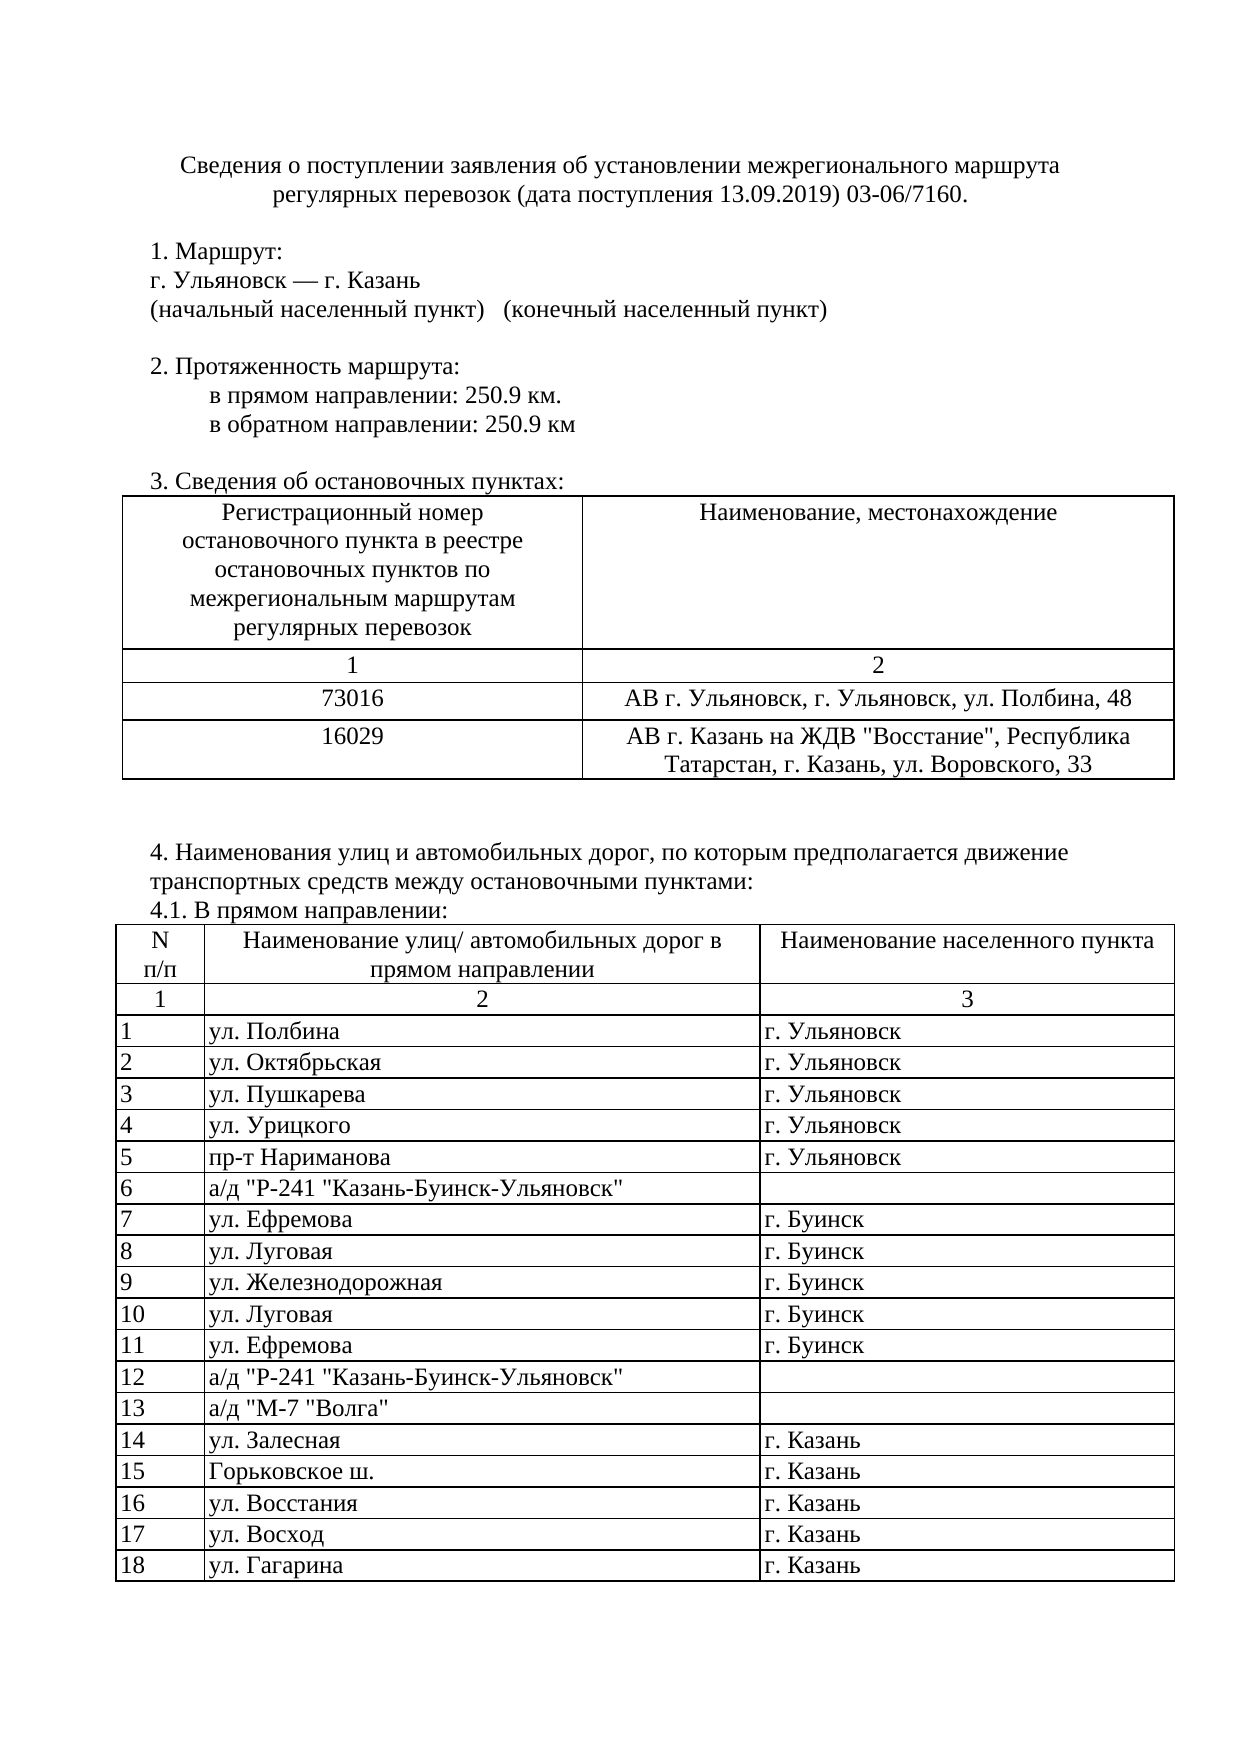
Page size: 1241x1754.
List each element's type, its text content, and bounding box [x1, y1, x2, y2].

table_cell 16029 [123, 721, 582, 778]
table_cell ул. Полбина [205, 1016, 759, 1046]
text в прямом направлении: 250.9 км. [150, 380, 1090, 409]
table_cell ул. Гагарина [205, 1551, 759, 1580]
table_cell 10 [117, 1299, 204, 1329]
text г. Ульяновск — г. Казань [150, 265, 1090, 294]
table_cell 3 [117, 1079, 204, 1108]
table_cell ул. Октябрьская [205, 1047, 759, 1077]
table_header Наименование населенного пункта [761, 925, 1174, 983]
table_cell 16 [117, 1488, 204, 1517]
table_cell пр-т Нариманова [205, 1142, 759, 1171]
table_cell ул. Луговая [205, 1299, 759, 1329]
table_cell 15 [117, 1456, 204, 1486]
table_cell г. Буинск [761, 1205, 1174, 1234]
table_cell [761, 1173, 1174, 1203]
table_cell а/д "Р-241 "Казань-Буинск-Ульяновск" [205, 1173, 759, 1203]
table_cell [761, 1393, 1174, 1423]
table_cell 9 [117, 1267, 204, 1297]
table_cell ул. Железнодорожная [205, 1267, 759, 1297]
table_cell Горьковское ш. [205, 1456, 759, 1486]
table_header N п/п [117, 925, 204, 983]
table_cell г. Казань [761, 1519, 1174, 1549]
table_cell а/д "Р-241 "Казань-Буинск-Ульяновск" [205, 1362, 759, 1392]
table_cell ул. Луговая [205, 1236, 759, 1266]
table_cell АВ г. Ульяновск, г. Ульяновск, ул. Полбина, 48 [583, 683, 1173, 719]
table_cell 17 [117, 1519, 204, 1549]
table_cell г. Казань [761, 1456, 1174, 1486]
table_cell ул. Восстания [205, 1488, 759, 1517]
text в обратном направлении: 250.9 км [150, 409, 1090, 437]
table_cell а/д "М-7 "Волга" [205, 1393, 759, 1423]
table_cell г. Ульяновск [761, 1079, 1174, 1108]
table_header Наименование улиц/ автомобильных дорог в прямом направлении [205, 925, 759, 983]
table_cell 3 [761, 984, 1174, 1014]
table_cell г. Ульяновск [761, 1142, 1174, 1171]
table_cell ул. Пушкарева [205, 1079, 759, 1108]
table_cell 18 [117, 1551, 204, 1580]
table_cell г. Ульяновск [761, 1016, 1174, 1046]
table_cell 1 [117, 984, 204, 1014]
text 2. Протяженность маршрута: [150, 351, 1090, 380]
table_cell 2 [205, 984, 759, 1014]
table_cell ул. Залесная [205, 1425, 759, 1454]
table_cell [761, 1362, 1174, 1392]
table_cell 6 [117, 1173, 204, 1203]
text 3. Сведения об остановочных пунктах: [150, 466, 1090, 495]
table_cell ул. Ефремова [205, 1330, 759, 1360]
table_cell г. Ульяновск [761, 1110, 1174, 1140]
text (начальный населенный пункт) (конечный населенный пункт) [150, 294, 1090, 322]
table_cell 2 [117, 1047, 204, 1077]
text 4. Наименования улиц и автомобильных дорог, по которым предполагается движение транспортных средств между остановочными пунктами: [150, 837, 1090, 895]
table_cell 73016 [123, 683, 582, 719]
table_cell г. Буинск [761, 1330, 1174, 1360]
table_cell г. Ульяновск [761, 1047, 1174, 1077]
text 4.1. В прямом направлении: [150, 895, 1090, 924]
text Сведения о поступлении заявления об установлении межрегионального маршрута регулярных перевозок (дата поступления 13.09.2019) 03-06/7160. [150, 150, 1090, 207]
table_cell ул. Урицкого [205, 1110, 759, 1140]
table_cell 13 [117, 1393, 204, 1423]
table_cell г. Буинск [761, 1267, 1174, 1297]
table_cell 1 [123, 650, 582, 681]
table_cell 11 [117, 1330, 204, 1360]
table_cell г. Буинск [761, 1299, 1174, 1329]
table_cell г. Буинск [761, 1236, 1174, 1266]
table_cell 8 [117, 1236, 204, 1266]
table_cell 4 [117, 1110, 204, 1140]
table_cell 5 [117, 1142, 204, 1171]
table_header Наименование, местонахождение [583, 497, 1173, 648]
table_cell 14 [117, 1425, 204, 1454]
text 1. Маршрут: [150, 236, 1090, 265]
table_cell 7 [117, 1205, 204, 1234]
table_cell 12 [117, 1362, 204, 1392]
table_cell АВ г. Казань на ЖДВ "Восстание", Республика Татарстан, г. Казань, ул. Воровского, 33 [583, 721, 1173, 778]
table_header Регистрационный номер остановочного пункта в реестре остановочных пунктов по межрегиональным маршрутам регулярных перевозок [123, 497, 582, 648]
table_cell ул. Ефремова [205, 1205, 759, 1234]
table_cell 2 [583, 650, 1173, 681]
table_cell ул. Восход [205, 1519, 759, 1549]
table_cell г. Казань [761, 1425, 1174, 1454]
table_cell г. Казань [761, 1551, 1174, 1580]
table_cell г. Казань [761, 1488, 1174, 1517]
table_cell 1 [117, 1016, 204, 1046]
